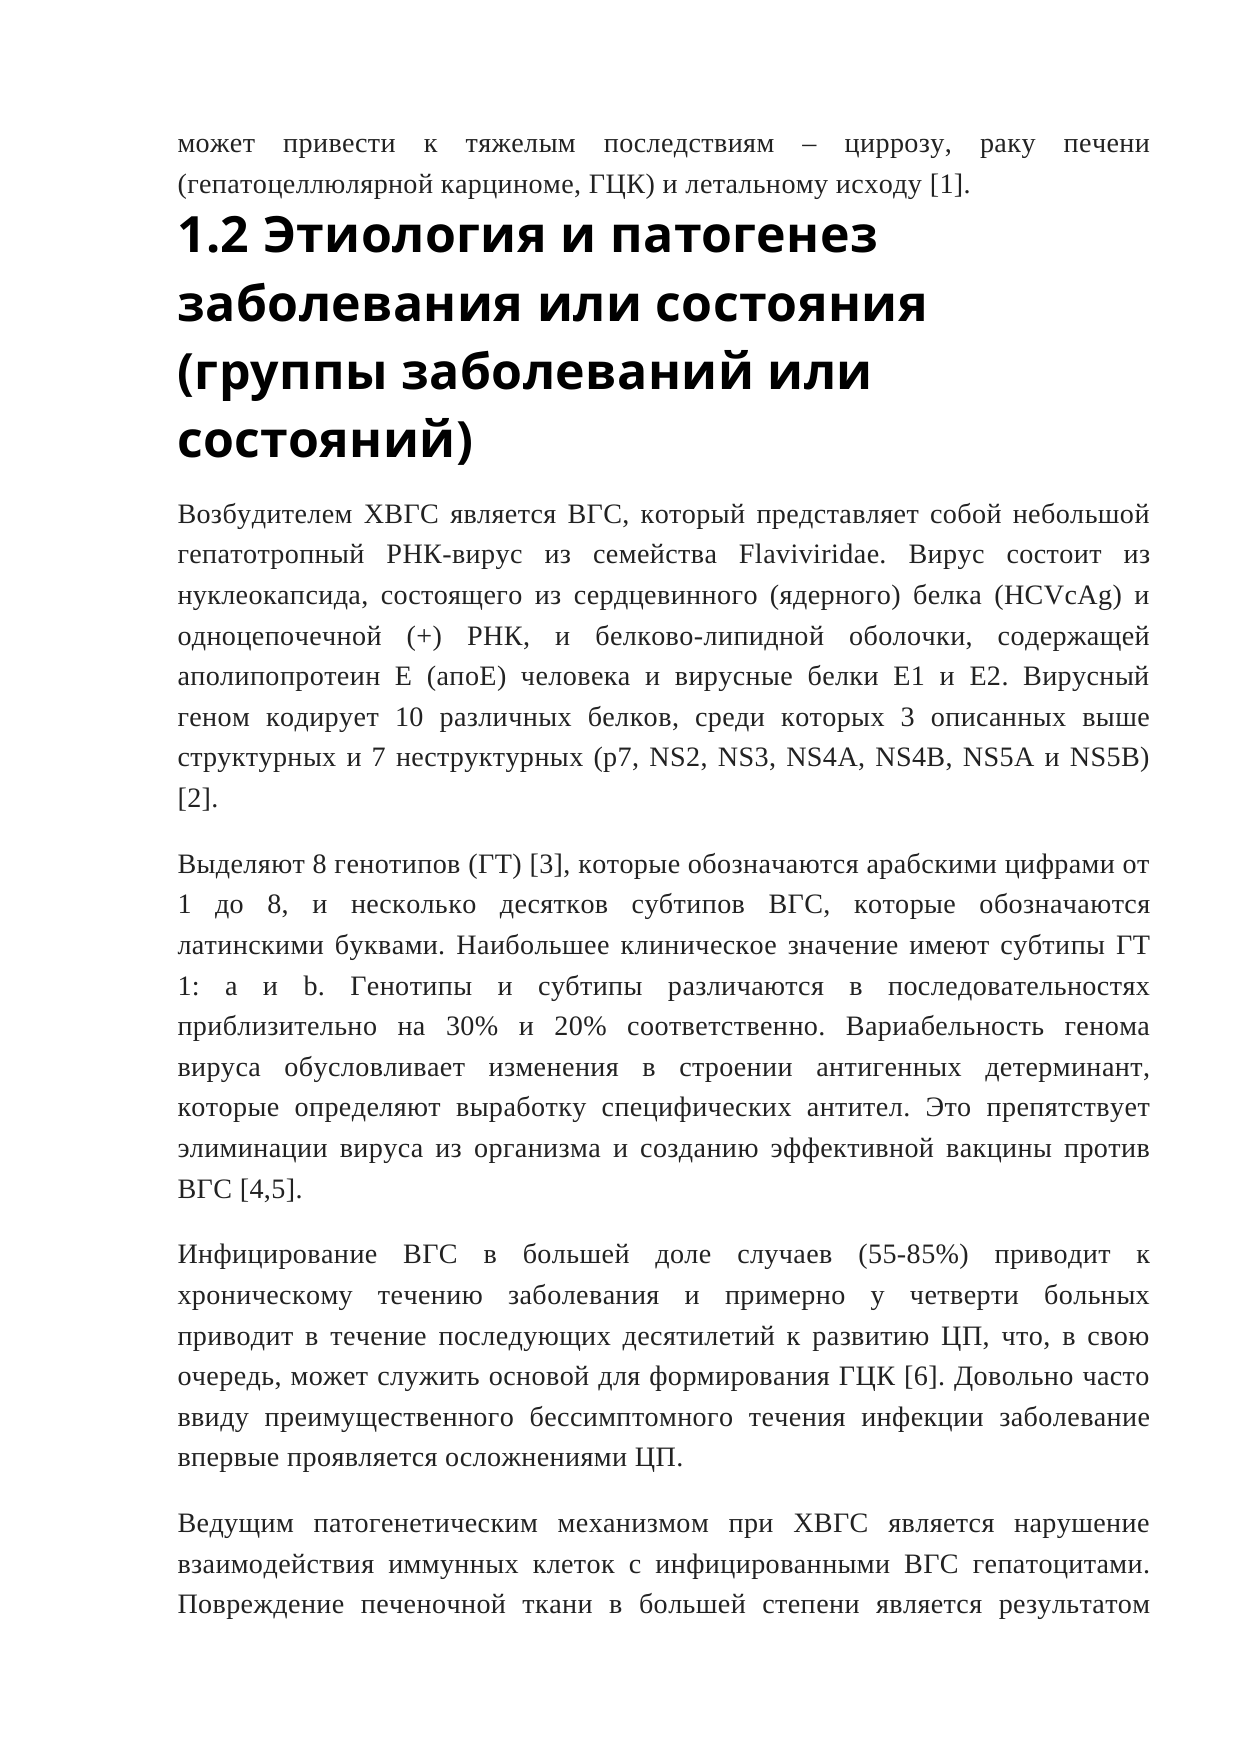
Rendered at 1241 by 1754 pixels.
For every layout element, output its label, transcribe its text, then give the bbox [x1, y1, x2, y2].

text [177, 1498, 1152, 1620]
text Выделяют 8 генотипов (ГТ) [3], которые обозначаются арабскими цифрами от 1 до 8, и несколько десятков субтипов ВГС, которые обозначаются латинскими буквами. Наибольшее клиническое значение имеют субтипы ГТ 1: а и b. Генотипы и субтипы различаются в последовательностях приблизительно на 30% и 20% соответственно. Вариабельность генома вируса обусловливает изменения в строении антигенных детерминант, которые определяют выработку специфических антител. Это препятствует элиминации вируса из организма и созданию эффективной вакцины против ВГС [4,5]. [177, 838, 1152, 1204]
text Возбудителем ХВГС является ВГС, который представляет собой небольшой гепатотропный РНК-вирус из семейства Flaviviridae. Вирус состоит из нуклеокапсида, состоящего из сердцевинного (ядерного) белка (HCVcAg) и одноцепочечной (+) РНК, и белково-липидной оболочки, содержащей аполипопротеин Е (апоЕ) человека и вирусные белки Е1 и Е2. Вирусный геном кодирует 10 различных белков, среди которых 3 описанных выше структурных и 7 неструктурных (p7, NS2, NS3, NS4A, NS4B, NS5A и NS5B) [2]. [177, 488, 1152, 813]
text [177, 118, 1152, 199]
text 1.2 Этиология и патогенез заболевания или состояния (группы заболеваний или состояний) [177, 199, 1152, 472]
text Инфицирование ВГС в большей доле случаев (55-85%) приводит к хроническому течению заболевания и примерно у четверти больных приводит в течение последующих десятилетий к развитию ЦП, что, в свою очередь, может служить основой для формирования ГЦК [6]. Довольно часто ввиду преимущественного бессимптомного течения инфекции заболевание впервые проявляется осложнениями ЦП. [177, 1229, 1152, 1473]
